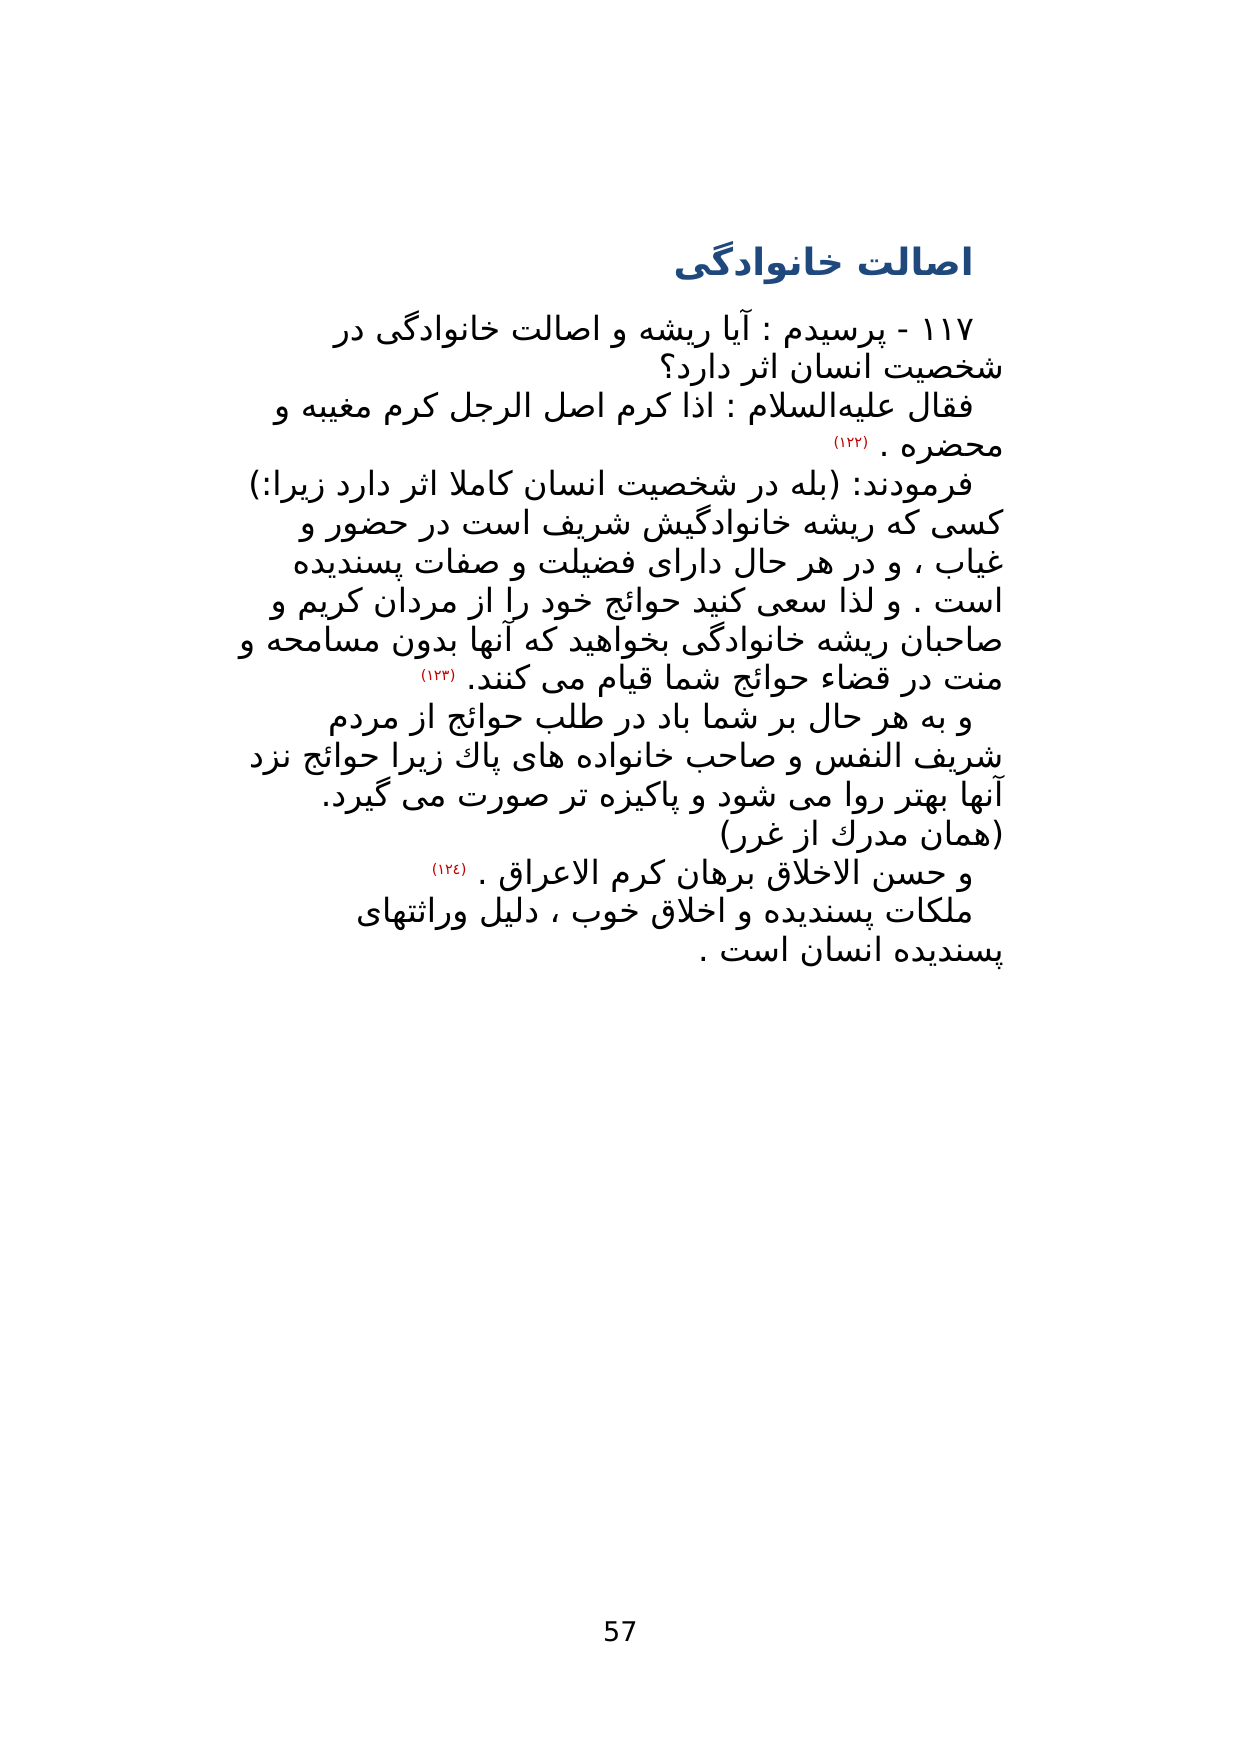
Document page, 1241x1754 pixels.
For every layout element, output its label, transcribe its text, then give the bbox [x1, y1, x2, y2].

subtitle اصالت خانوادگى [236, 241, 1004, 284]
text فرمودند: (بله در شخصيت انسان كاملا اثر دارد زيرا:) كسى كه ريشه خانوادگيش شريف است در حضور و غياب ، و در هر حال داراى فضيلت و صفات پسنديده است . و لذا سعى كنيد حوائج خود را از مردان كريم و صاحبان ريشه خانوادگى بخواهيد كه آنها بدون مسامحه و منت در قضاء حوائج شما قيام مى كنند. (١٢٣) [236, 464, 1004, 698]
text ١١٧ - پرسيدم : آيا ريشه و اصالت خانوادگى در شخصيت انسان اثر دارد؟ [236, 309, 1004, 387]
text و حسن الاخلاق برهان كرم الاعراق . (١٢٤) [236, 853, 1004, 892]
text و به هر حال بر شما باد در طلب حوائج از مردم شريف النفس و صاحب خانواده هاى پاك زيرا حوائج نزد آنها بهتر روا مى شود و پاكيزه تر صورت مى گيرد. (همان مدرك از غرر) [236, 698, 1004, 853]
text فقال عليه‌السلام : اذا كرم اصل الرجل كرم مغيبه و محضره . (١٢٢) [236, 387, 1004, 464]
text ملكات پسنديده و اخلاق خوب ، دليل وراثتهاى پسنديده انسان است . [236, 892, 1004, 970]
